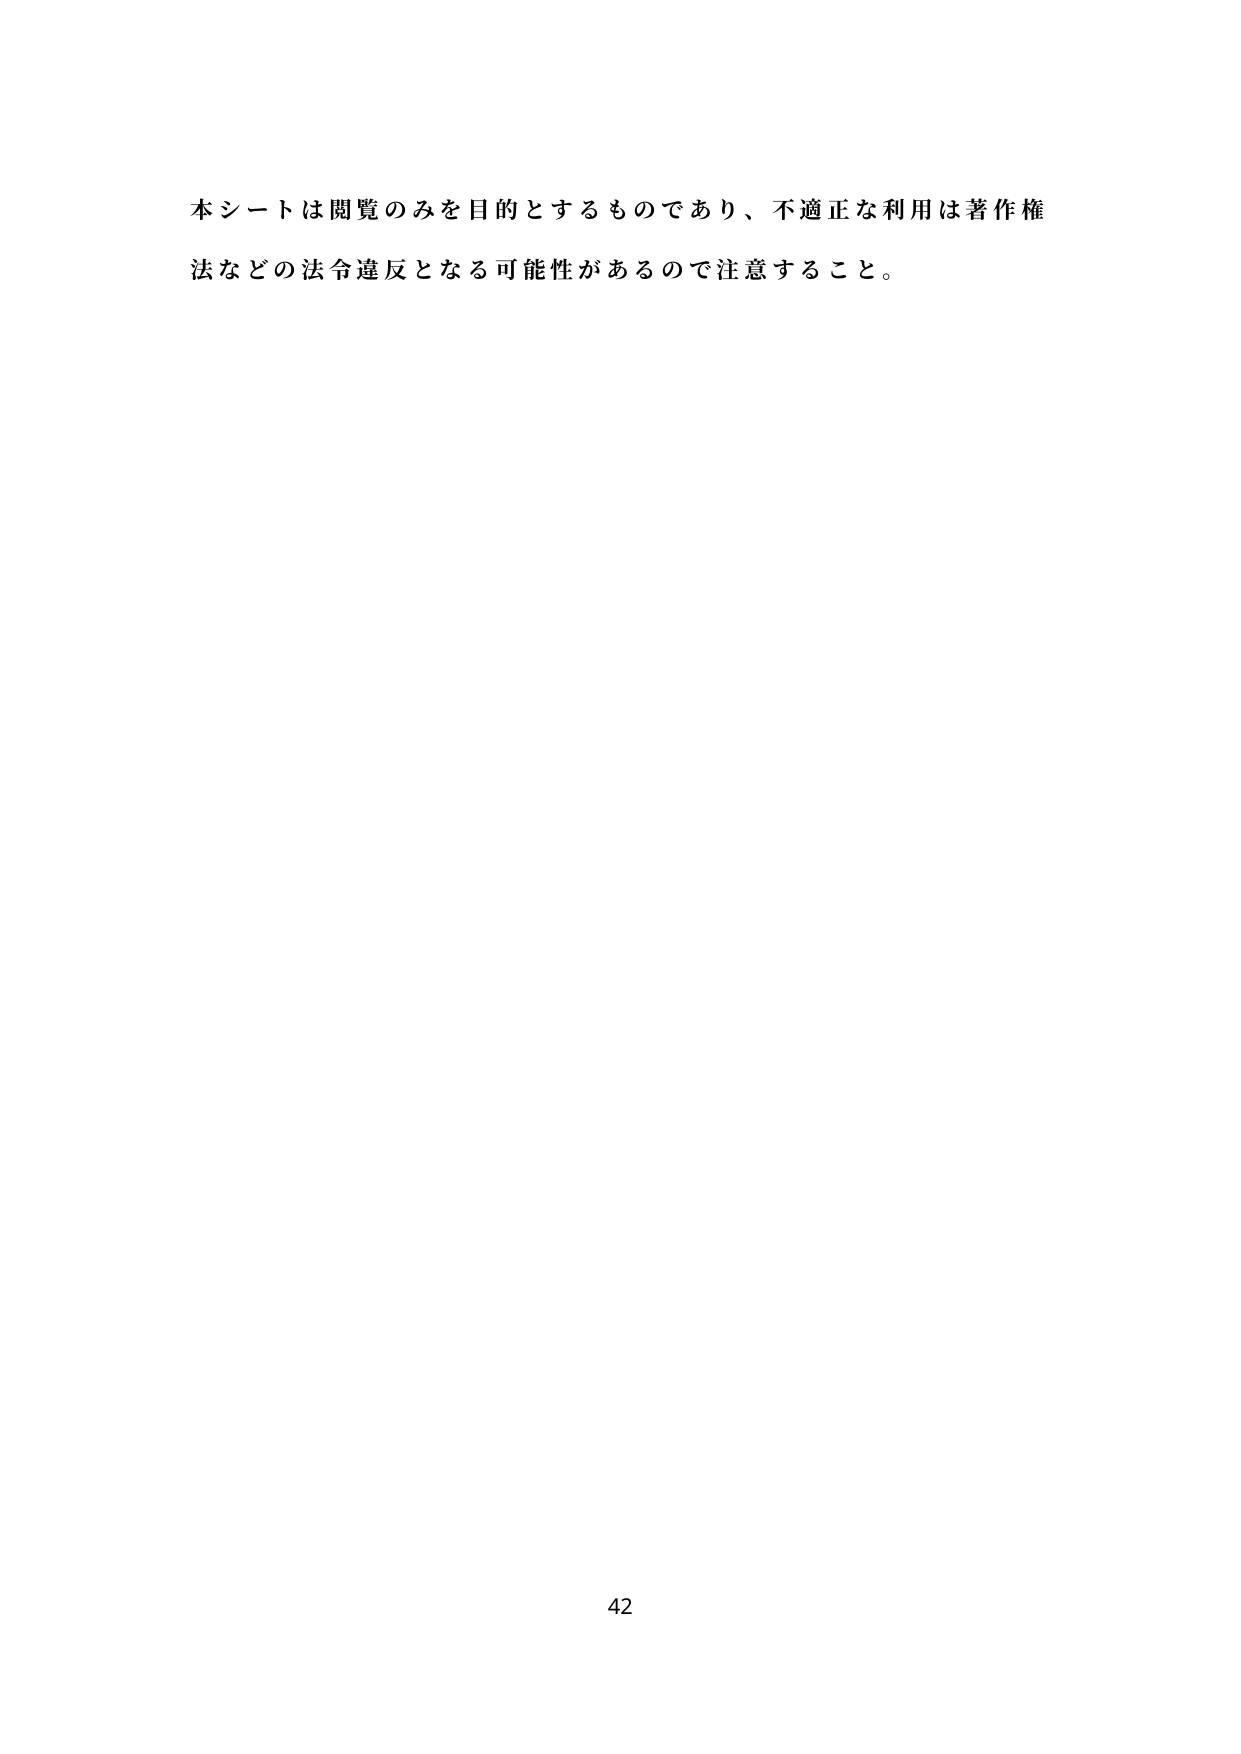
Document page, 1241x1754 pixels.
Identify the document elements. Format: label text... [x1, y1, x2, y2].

text 本シートは閲覧のみを目的とするものであり、不適正な利用は著作権法などの法令違反となる可能性があるので注意すること。 [191, 178, 1049, 299]
